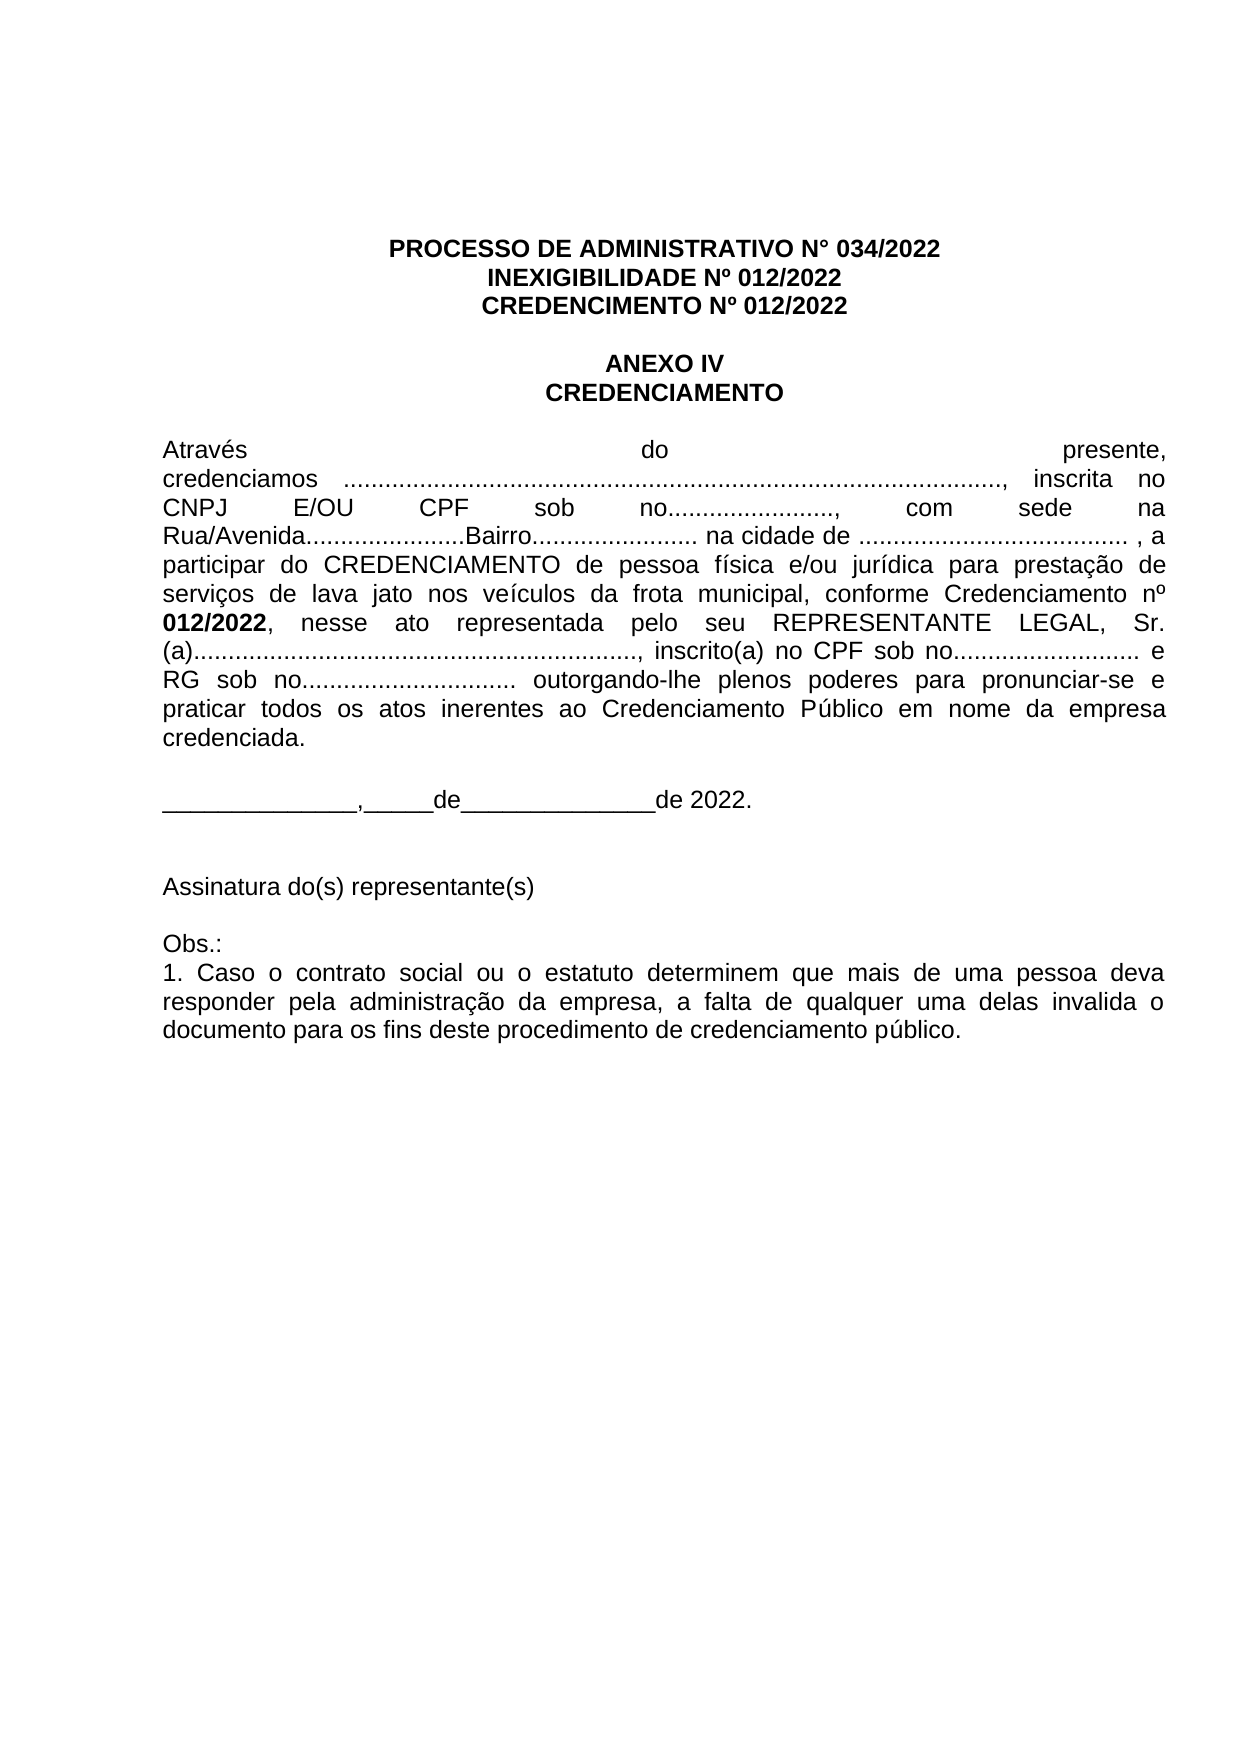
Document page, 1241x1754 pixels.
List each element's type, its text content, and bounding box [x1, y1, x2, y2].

text 1. Caso o contrato social ou o estatuto determinem que mais de uma pessoa deva responder pela administração da empresa, a falta de qualquer uma delas invalida o documento para os fins deste procedimento de credenciamento público. [162, 958, 1167, 1044]
text ______________,_____de______________de 2022. [162, 785, 1167, 814]
text Obs.: [162, 929, 1167, 958]
text INEXIGIBILIDADE Nº 012/2022 [162, 263, 1167, 291]
text Assinatura do(s) representante(s) [162, 872, 1167, 900]
text CREDENCIMENTO Nº 012/2022 [162, 291, 1167, 320]
text ANEXO IV CREDENCIAMENTO [162, 349, 1167, 406]
text Através do presente, credenciamos ..............................................................................................., inscrita no CNPJ E/OU CPF sob no........................, com sede na Rua/Avenida.......................Bairro........................ na cidade de ....................................... , a participar do CREDENCIAMENTO de pessoa física e/ou jurídica para prestação de serviços de lava jato nos veículos da frota municipal, conforme Credenciamento nº 012/2022, nesse ato representada pelo seu REPRESENTANTE LEGAL, Sr.(a)................................................................, inscrito(a) no CPF sob no........................... e RG sob no............................... outorgando-lhe plenos poderes para pronunciar-se e praticar todos os atos inerentes ao Credenciamento Público em nome da empresa credenciada. [162, 435, 1167, 751]
text PROCESSO DE ADMINISTRATIVO N° 034/2022 [162, 234, 1167, 263]
